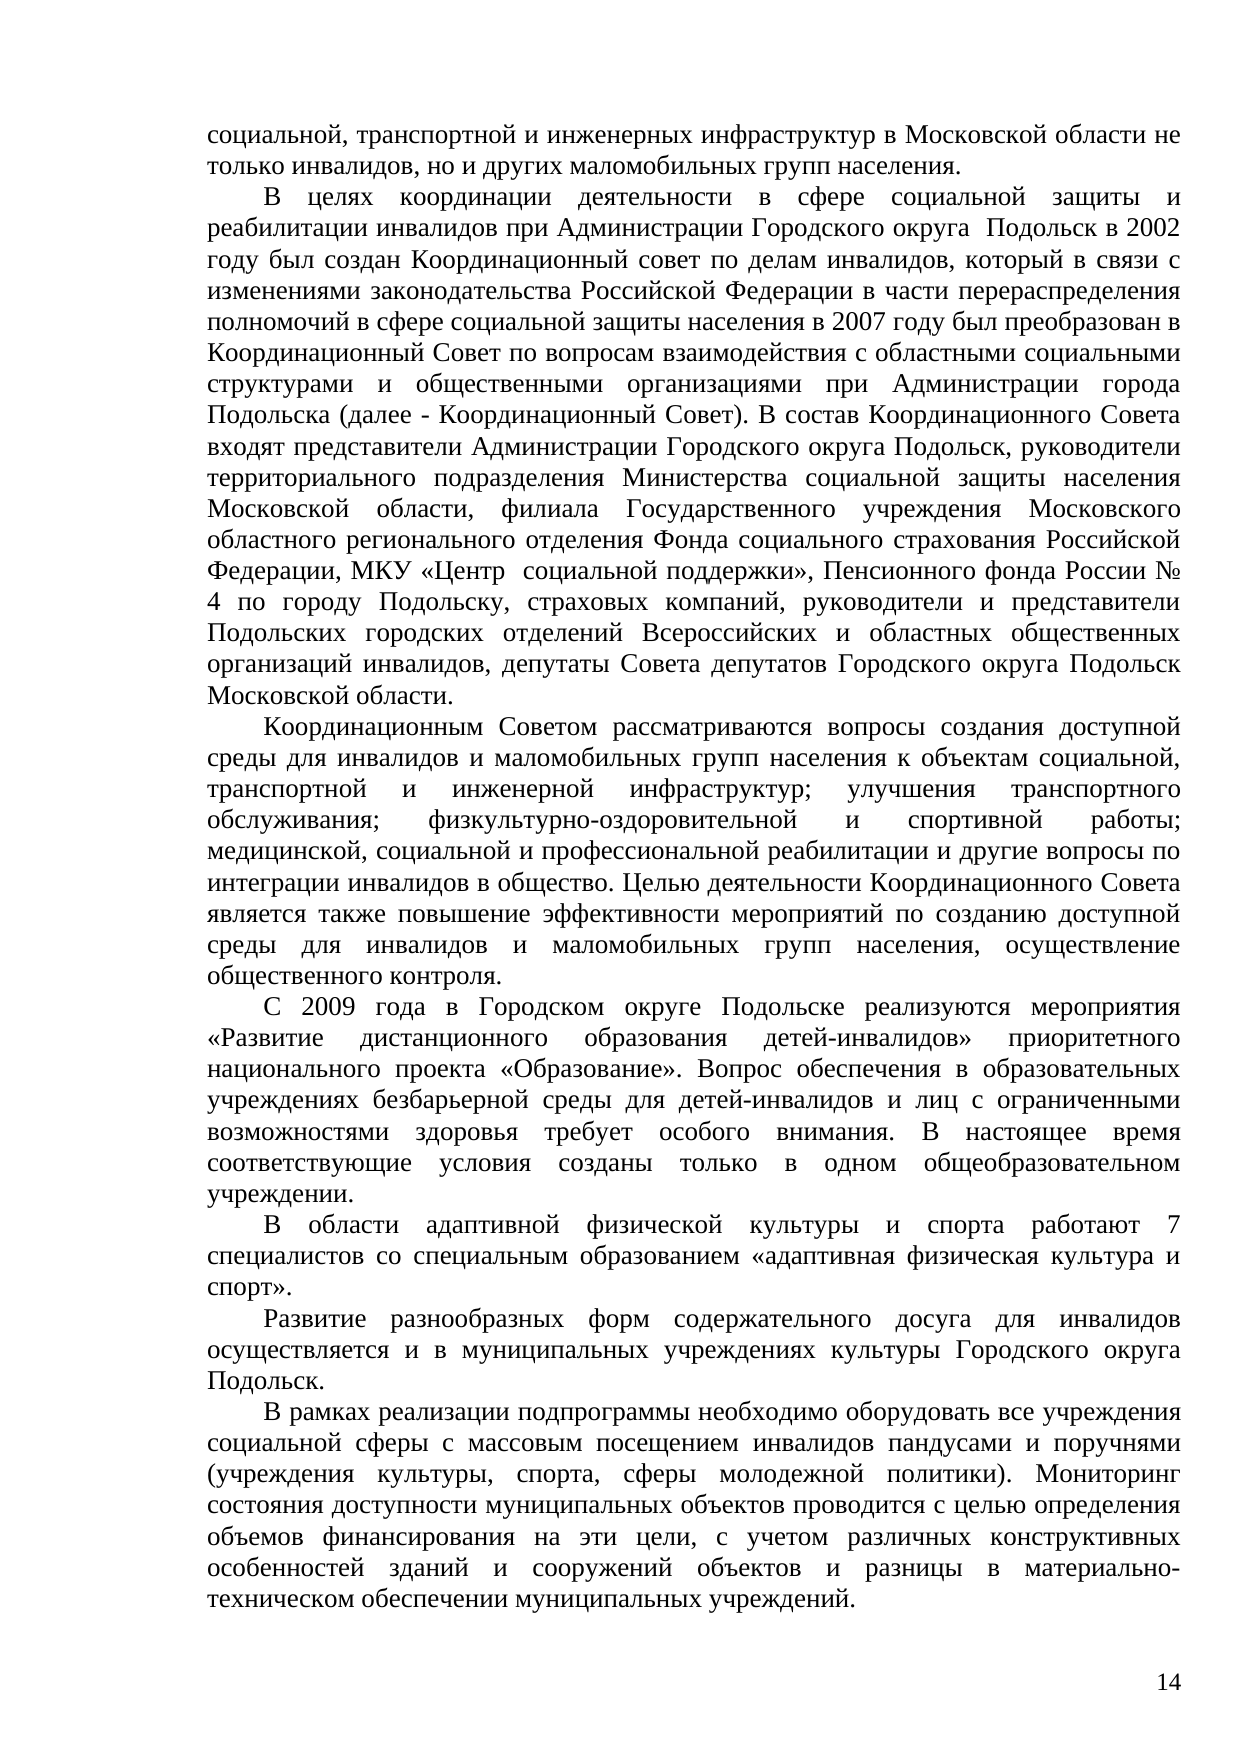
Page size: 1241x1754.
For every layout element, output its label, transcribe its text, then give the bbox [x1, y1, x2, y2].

text Развитие разнообразных форм содержательного досуга для инвалидов осуществляется и в муниципальных учреждениях культуры Городского округа Подольск. [207, 1302, 1182, 1395]
text В области адаптивной физической культуры и спорта работают 7 специалистов со специальным образованием «адаптивная физическая культура и спорт». [207, 1208, 1182, 1302]
text С 2009 года в Городском округе Подольске реализуются мероприятия «Развитие дистанционного образования детей-инвалидов» приоритетного национального проекта «Образование». Вопрос обеспечения в образовательных учреждениях безбарьерной среды для детей-инвалидов и лиц с ограниченными возможностями здоровья требует особого внимания. В настоящее время соответствующие условия созданы только в одном общеобразовательном учреждении. [207, 990, 1182, 1208]
text В рамках реализации подпрограммы необходимо оборудовать все учреждения социальной сферы с массовым посещением инвалидов пандусами и поручнями (учреждения культуры, спорта, сферы молодежной политики). Мониторинг состояния доступности муниципальных объектов проводится с целью определения объемов финансирования на эти цели, с учетом различных конструктивных особенностей зданий и сооружений объектов и разницы в материально-техническом обеспечении муниципальных учреждений. [207, 1395, 1182, 1613]
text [207, 118, 1182, 180]
text В целях координации деятельности в сфере социальной защиты и реабилитации инвалидов при Администрации Городского округа Подольск в 2002 году был создан Координационный совет по делам инвалидов, который в связи с изменениями законодательства Российской Федерации в части перераспределения полномочий в сфере социальной защиты населения в 2007 году был преобразован в Координационный Совет по вопросам взаимодействия с областными социальными структурами и общественными организациями при Администрации города Подольска (далее - Координационный Совет). В состав Координационного Совета входят представители Администрации Городского округа Подольск, руководители территориального подразделения Министерства социальной защиты населения Московской области, филиала Государственного учреждения Московского областного регионального отделения Фонда социального страхования Российской Федерации, МКУ «Центр социальной поддержки», Пенсионного фонда России № 4 по городу Подольску, страховых компаний, руководители и представители Подольских городских отделений Всероссийских и областных общественных организаций инвалидов, депутаты Совета депутатов Городского округа Подольск Московской области. [207, 180, 1182, 710]
text Координационным Советом рассматриваются вопросы создания доступной среды для инвалидов и маломобильных групп населения к объектам социальной, транспортной и инженерной инфраструктур; улучшения транспортного обслуживания; физкультурно-оздоровительной и спортивной работы; медицинской, социальной и профессиональной реабилитации и другие вопросы по интеграции инвалидов в общество. Целью деятельности Координационного Совета является также повышение эффективности мероприятий по созданию доступной среды для инвалидов и маломобильных групп населения, осуществление общественного контроля. [207, 710, 1182, 990]
